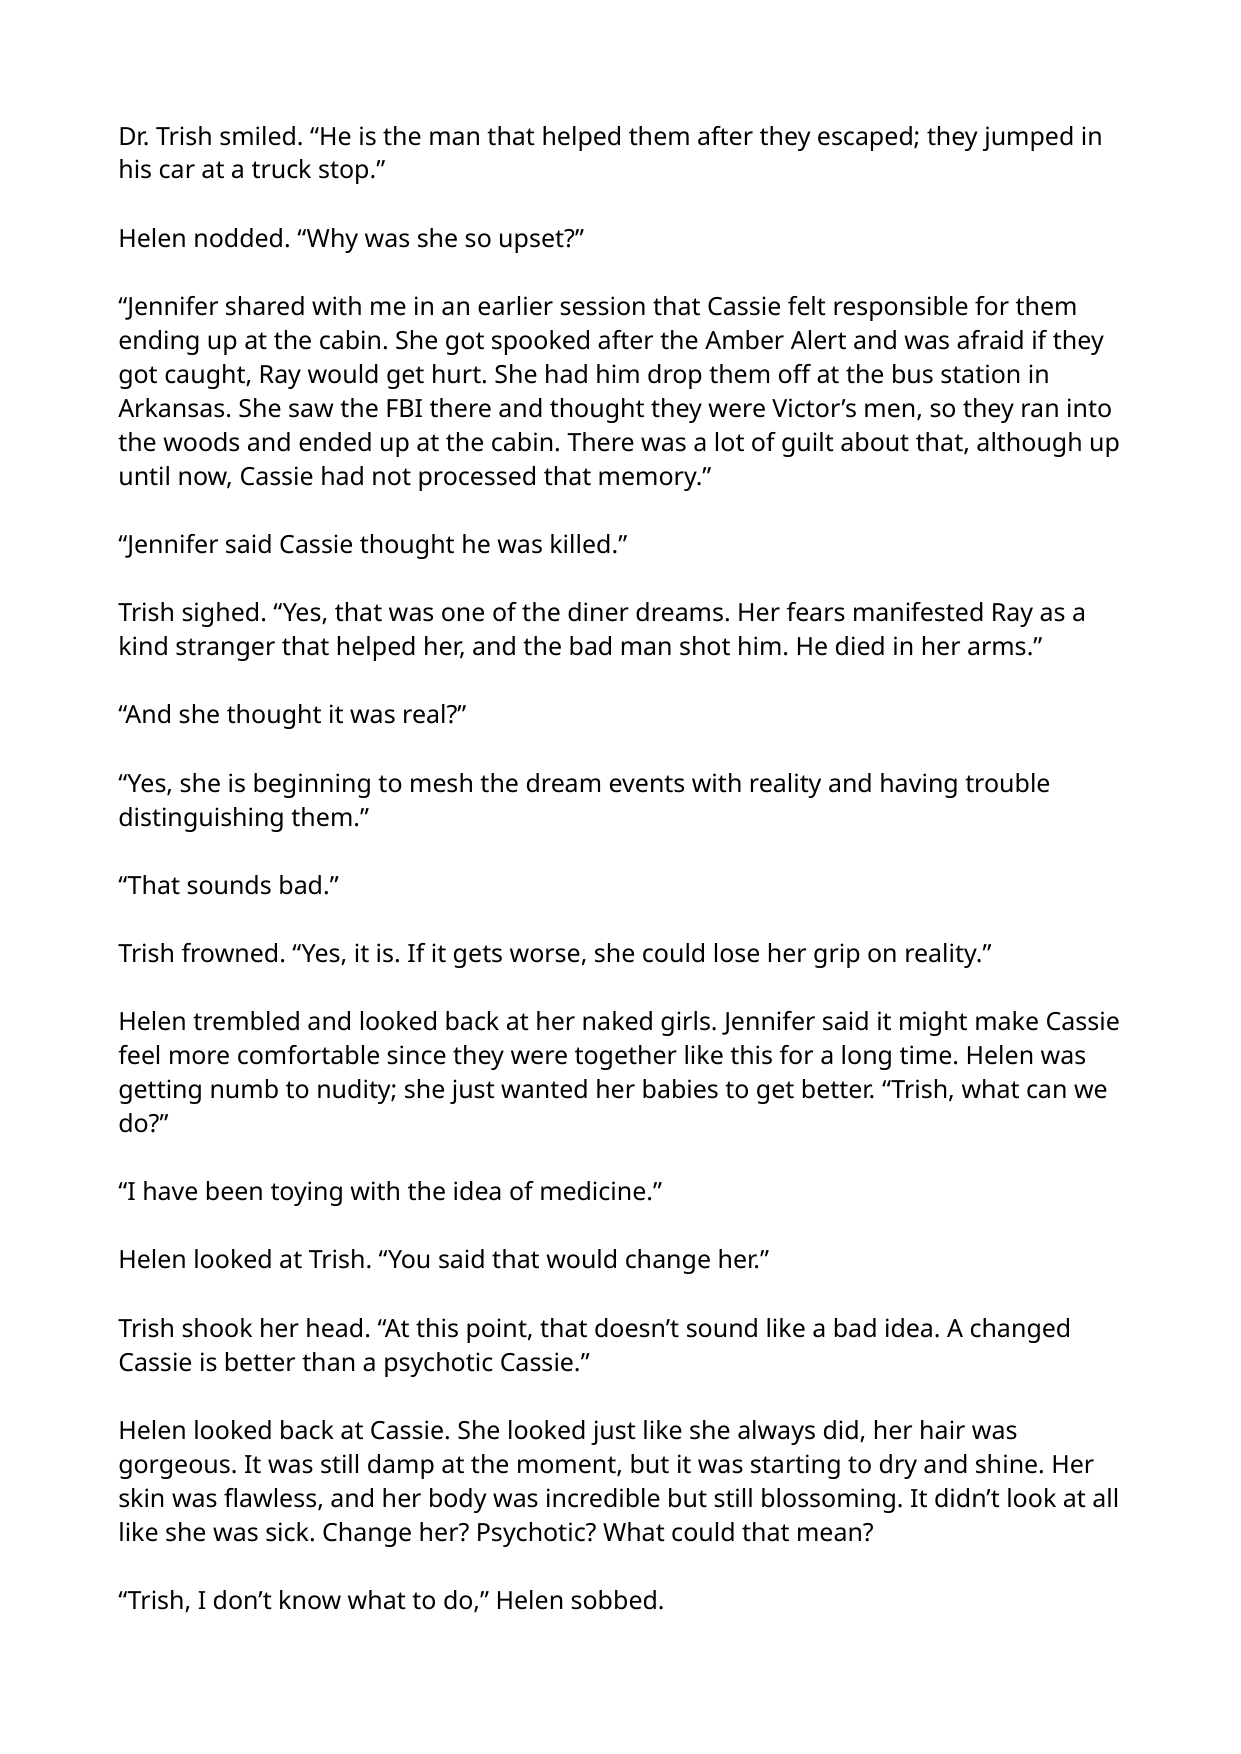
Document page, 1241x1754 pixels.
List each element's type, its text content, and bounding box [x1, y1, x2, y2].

text Helen nodded. “Why was she so upset?” [118, 220, 1122, 254]
text “Trish, I don’t know what to do,” Helen sobbed. [118, 1583, 1122, 1617]
text “That sounds bad.” [118, 867, 1122, 902]
text Trish shook her head. “At this point, that doesn’t sound like a bad idea. A changed Cassie is better than a psychotic Cassie.” [118, 1310, 1122, 1378]
text Helen trembled and looked back at her naked girls. Jennifer said it might make Cassie feel more comfortable since they were together like this for a long time. Helen was getting numb to nudity; she just wanted her babies to get better. “Trish, what can we do?” [118, 1004, 1122, 1140]
text Dr. Trish smiled. “He is the man that helped them after they escaped; they jumped in his car at a truck stop.” [118, 118, 1122, 186]
text Helen looked back at Cassie. She looked just like she always did, her hair was gorgeous. It was still damp at the moment, but it was starting to dry and shine. Her skin was flawless, and her body was incredible but still blossoming. It didn’t look at all like she was sick. Change her? Psychotic? What could that mean? [118, 1412, 1122, 1549]
text “And she thought it was real?” [118, 697, 1122, 731]
text Trish frowned. “Yes, it is. If it gets worse, she could lose her grip on reality.” [118, 936, 1122, 970]
text “I have been toying with the idea of medicine.” [118, 1174, 1122, 1208]
text Trish sighed. “Yes, that was one of the diner dreams. Her fears manifested Ray as a kind stranger that helped her, and the bad man shot him. He died in her arms.” [118, 595, 1122, 663]
text “Jennifer shared with me in an earlier session that Cassie felt responsible for them ending up at the cabin. She got spooked after the Amber Alert and was afraid if they got caught, Ray would get hurt. She had him drop them off at the bus station in Arkansas. She saw the FBI there and thought they were Victor’s men, so they ran into the woods and ended up at the cabin. There was a lot of guilt about that, although up until now, Cassie had not processed that memory.” [118, 288, 1122, 493]
text “Jennifer said Cassie thought he was killed.” [118, 527, 1122, 561]
text “Yes, she is beginning to mesh the dream events with reality and having trouble distinguishing them.” [118, 765, 1122, 833]
text Helen looked at Trish. “You said that would change her.” [118, 1242, 1122, 1276]
